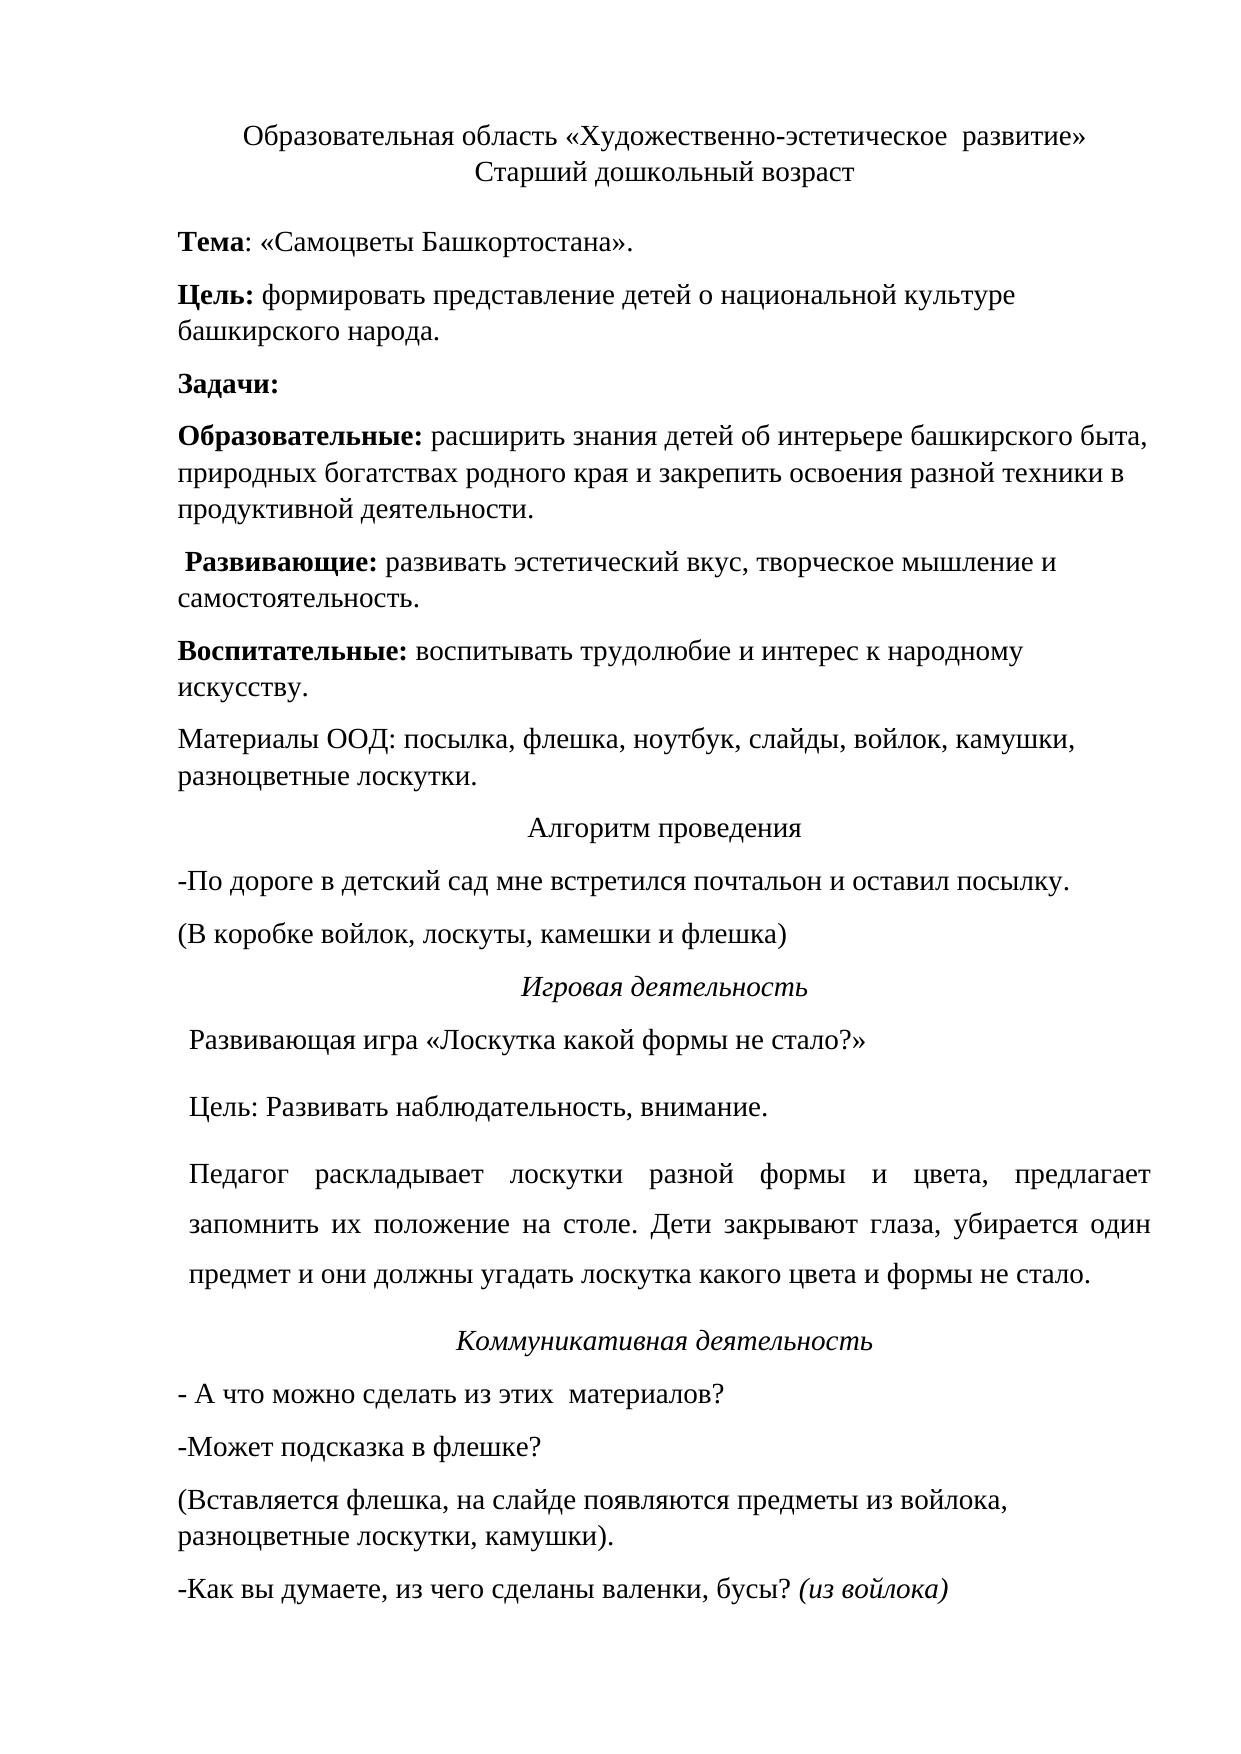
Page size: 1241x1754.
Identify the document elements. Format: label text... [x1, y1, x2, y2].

text (В коробке войлок, лоскуты, камешки и флешка) [177, 916, 1152, 950]
text Воспитательные: воспитывать трудолюбие и интерес к народному искусству. [177, 633, 1152, 702]
text Педагог раскладывает лоскутки разной формы и цвета, предлагает запомнить их положение на столе. Дети закрывают глаза, убирается один предмет и они должны угадать лоскутка какого цвета и формы не стало. [188, 1156, 1152, 1290]
text Тема: «Самоцветы Башкортостана». [177, 224, 1152, 257]
text Образовательные: расширить знания детей об интерьере башкирского быта, природных богатствах родного края и закрепить освоения разной техники в продуктивной деятельности. [177, 418, 1152, 524]
text Алгоритм проведения [177, 811, 1152, 844]
text Задачи: [177, 366, 1152, 399]
text Игровая деятельность [177, 969, 1152, 1002]
text (Вставляется флешка, на слайде появляются предметы из войлока, разноцветные лоскутки, камушки). [177, 1482, 1152, 1551]
text Старший дошкольный возраст [177, 154, 1152, 188]
text -Может подсказка в флешке? [177, 1429, 1152, 1462]
text Развивающая игра «Лоскутка какой формы не стало?» [188, 1022, 1152, 1055]
text -По дороге в детский сад мне встретился почтальон и оставил посылку. [177, 863, 1152, 897]
text -Как вы думаете, из чего сделаны валенки, бусы? (из войлока) [177, 1571, 1152, 1604]
text Материалы ООД: посылка, флешка, ноутбук, слайды, войлок, камушки, разноцветные лоскутки. [177, 722, 1152, 791]
text Образовательная область «Художественно-эстетическое развитие» [177, 118, 1152, 152]
text - А что можно сделать из этих материалов? [177, 1376, 1152, 1410]
text Коммуникативная деятельность [177, 1323, 1152, 1357]
text Цель: Развивать наблюдательность, внимание. [188, 1089, 1152, 1122]
text Развивающие: развивать эстетический вкус, творческое мышление и самостоятельность. [177, 544, 1152, 613]
text Цель: формировать представление детей о национальной культуре башкирского народа. [177, 277, 1152, 346]
